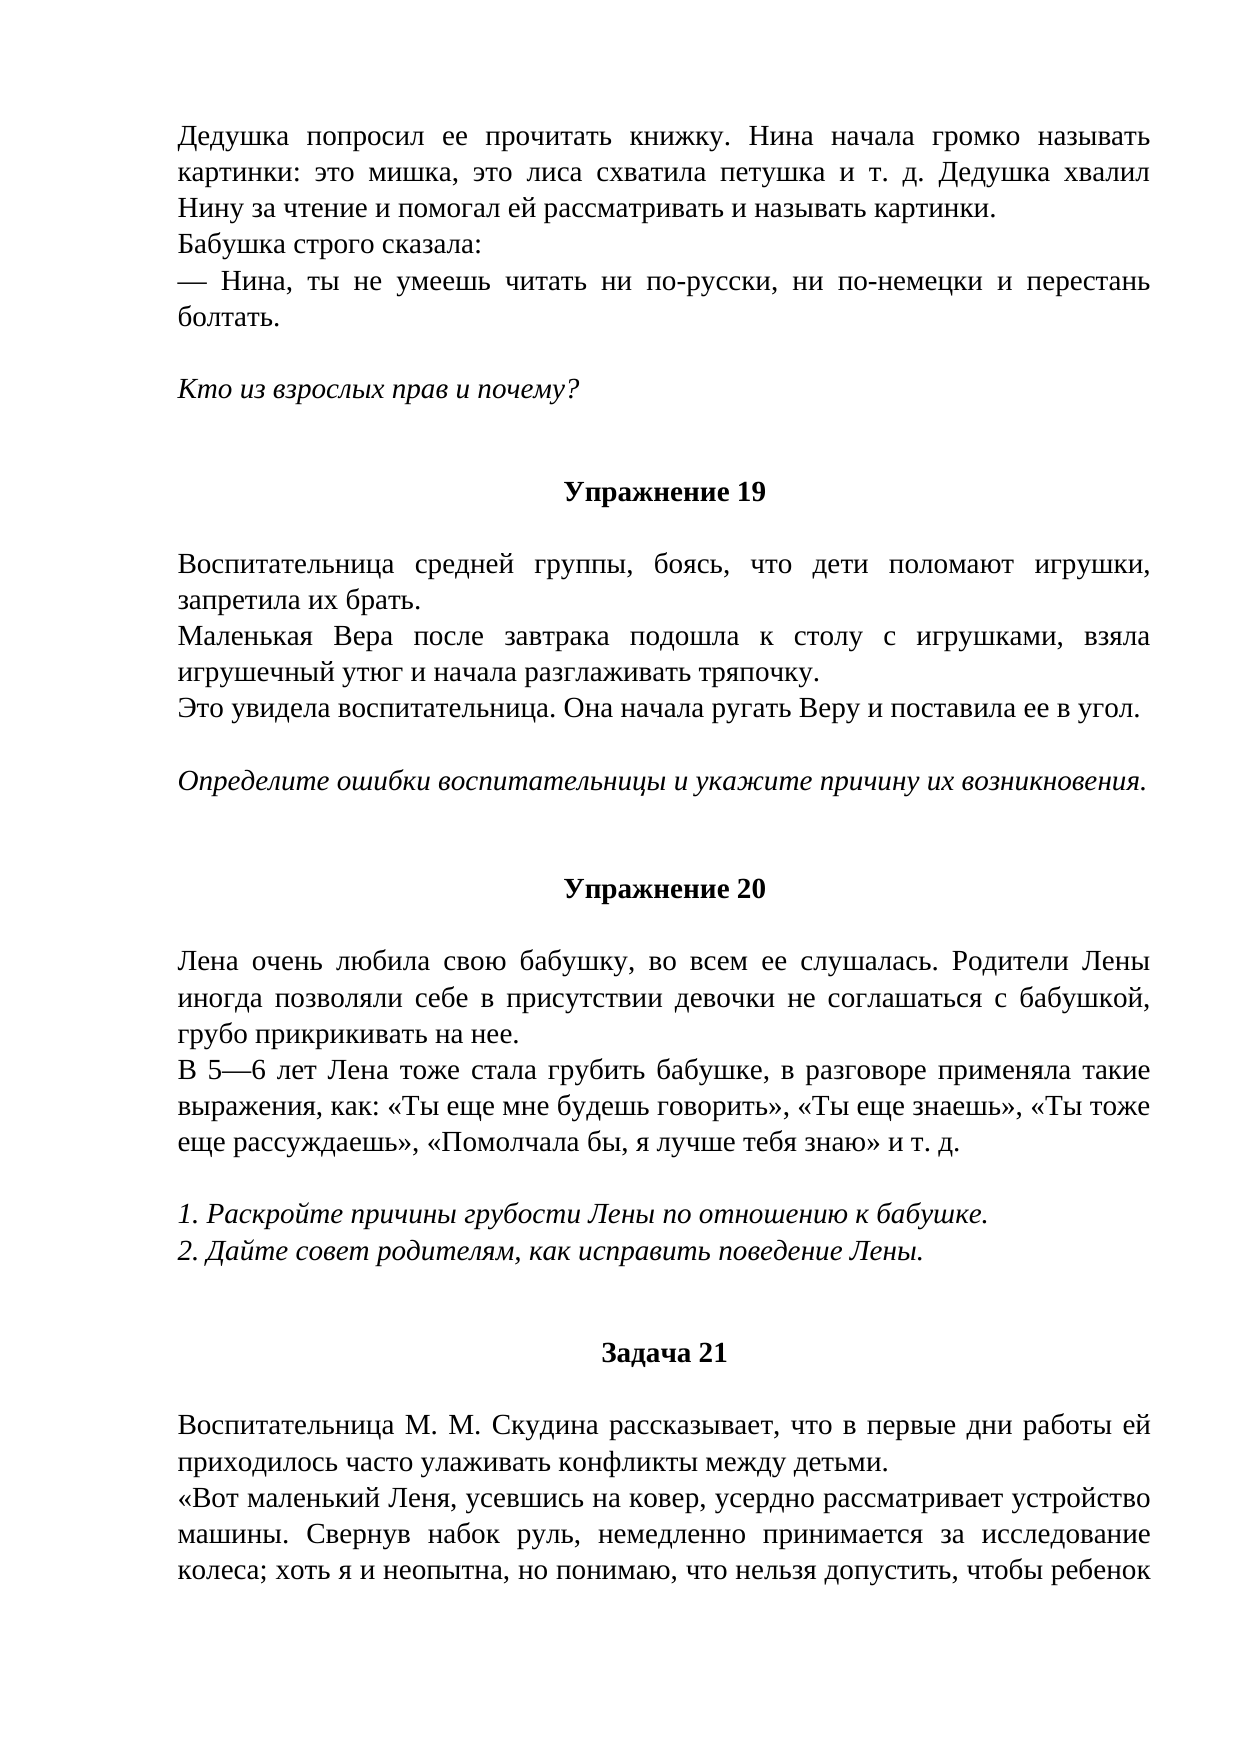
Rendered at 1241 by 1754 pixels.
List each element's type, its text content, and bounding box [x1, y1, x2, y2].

text 1. Раскройте причины грубости Лены по отношению к бабушке. [177, 1197, 1152, 1230]
text Задача 21 [177, 1335, 1152, 1369]
text Лена очень любила свою бабушку, во всем ее слушалась. Родители Лены иногда позволяли себе в присутствии девочки не соглашаться с бабушкой, грубо прикрикивать на нее. [177, 943, 1152, 1049]
text Бабушка строго сказала: [177, 227, 1152, 260]
text Упражнение 20 [177, 871, 1152, 905]
text Определите ошибки воспитательницы и укажите причину их возникновения. [177, 763, 1152, 796]
text В 5—6 лет Лена тоже стала грубить бабушке, в разговоре применяла такие выражения, как: «Ты еще мне будешь говорить», «Ты еще знаешь», «Ты тоже еще рассуждаешь», «Помолчала бы, я лучше тебя знаю» и т. д. [177, 1052, 1152, 1158]
text Маленькая Вера после завтрака подошла к столу с игрушками, взяла игрушечный утюг и начала разглаживать тряпочку. [177, 618, 1152, 688]
text — Нина, ты не умеешь читать ни по-русски, ни по-немецки и перестань болтать. [177, 263, 1152, 332]
text Воспитательница М. М. Скудина рассказывает, что в первые дни работы ей приходилось часто улаживать конфликты между детьми. [177, 1407, 1152, 1477]
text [177, 1480, 1152, 1586]
text Дедушка попросил ее прочитать книжку. Нина начала громко называть картинки: это мишка, это лиса схватила петушка и т. д. Дедушка хвалил Нину за чтение и помогал ей рассматривать и называть картинки. [177, 118, 1152, 224]
text Это увидела воспитательница. Она начала ругать Веру и поставила ее в угол. [177, 691, 1152, 724]
text Упражнение 19 [177, 474, 1152, 507]
text Воспитательница средней группы, боясь, что дети поломают игрушки, запретила их брать. [177, 546, 1152, 616]
text Кто из взрослых прав и почему? [177, 371, 1152, 405]
text 2. Дайте совет родителям, как исправить поведение Лены. [177, 1233, 1152, 1266]
